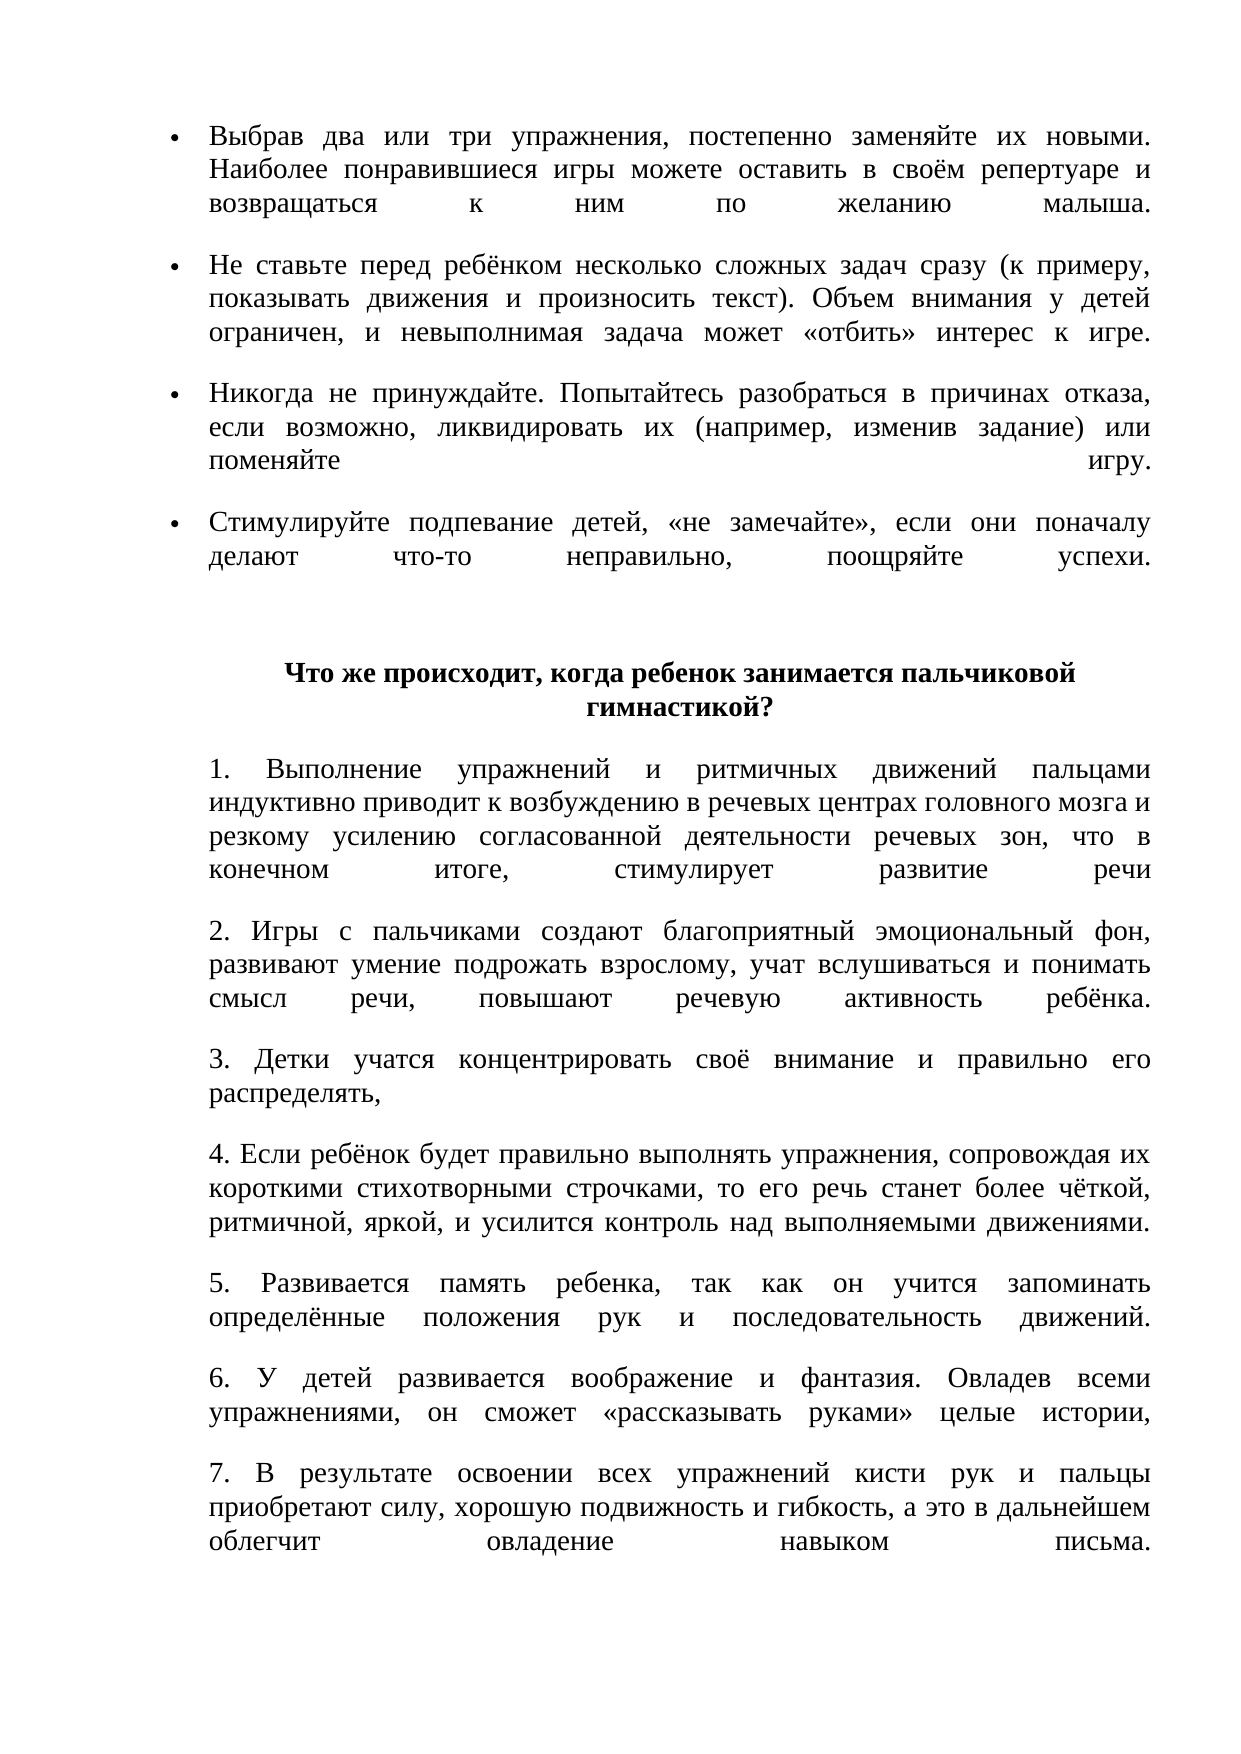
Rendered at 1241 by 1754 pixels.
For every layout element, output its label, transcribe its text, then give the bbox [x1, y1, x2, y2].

text 2. Игры с пальчиками создают благоприятный эмоциональный фон, развивают умение подрожать взрослому, учат вслушиваться и понимать смысл речи, повышают речевую активность ребёнка. [208, 913, 1152, 1042]
list Никогда не принуждайте. Попытайтесь разобраться в причинах отказа, если возможно, ликвидировать их (например, изменив задание) или поменяйте игру. [171, 375, 1152, 504]
text 5. Развивается память ребенка, так как он учится запоминать определённые положения рук и последовательность движений. [208, 1265, 1152, 1360]
text 1. Выполнение упражнений и ритмичных движений пальцами индуктивно приводит к возбуждению в речевых центрах головного мозга и резкому усилению согласованной деятельности речевых зон, что в конечном итоге, стимулирует развитие речи [208, 751, 1152, 913]
text 4. Если ребёнок будет правильно выполнять упражнения, сопровождая их короткими стихотворными строчками, то его речь станет более чёткой, ритмичной, яркой, и усилится контроль над выполняемыми движениями. [208, 1137, 1152, 1265]
list Не ставьте перед ребёнком несколько сложных задач сразу (к примеру, показывать движения и произносить текст). Объем внимания у детей ограничен, и невыполнимая задача может «отбить» интерес к игре. [171, 247, 1152, 375]
text 3. Детки учатся концентрировать своё внимание и правильно его распределять, [208, 1042, 1152, 1137]
text 6. У детей развивается воображение и фантазия. Овладев всеми упражнениями, он сможет «рассказывать руками» целые истории, [208, 1360, 1152, 1456]
text Что же происходит, когда ребенок занимается пальчиковой гимнастикой? [208, 656, 1152, 751]
list Стимулируйте подпевание детей, «не замечайте», если они поначалу делают что-то неправильно, поощряйте успехи. [171, 504, 1152, 599]
list Выбрав два или три упражнения, постепенно заменяйте их новыми. Наиболее понравившиеся игры можете оставить в своём репертуаре и возвращаться к ним по желанию малыша. [171, 118, 1152, 247]
text 7. В результате освоении всех упражнений кисти рук и пальцы приобретают силу, хорошую подвижность и гибкость, а это в дальнейшем облегчит овладение навыком письма. [208, 1456, 1152, 1584]
